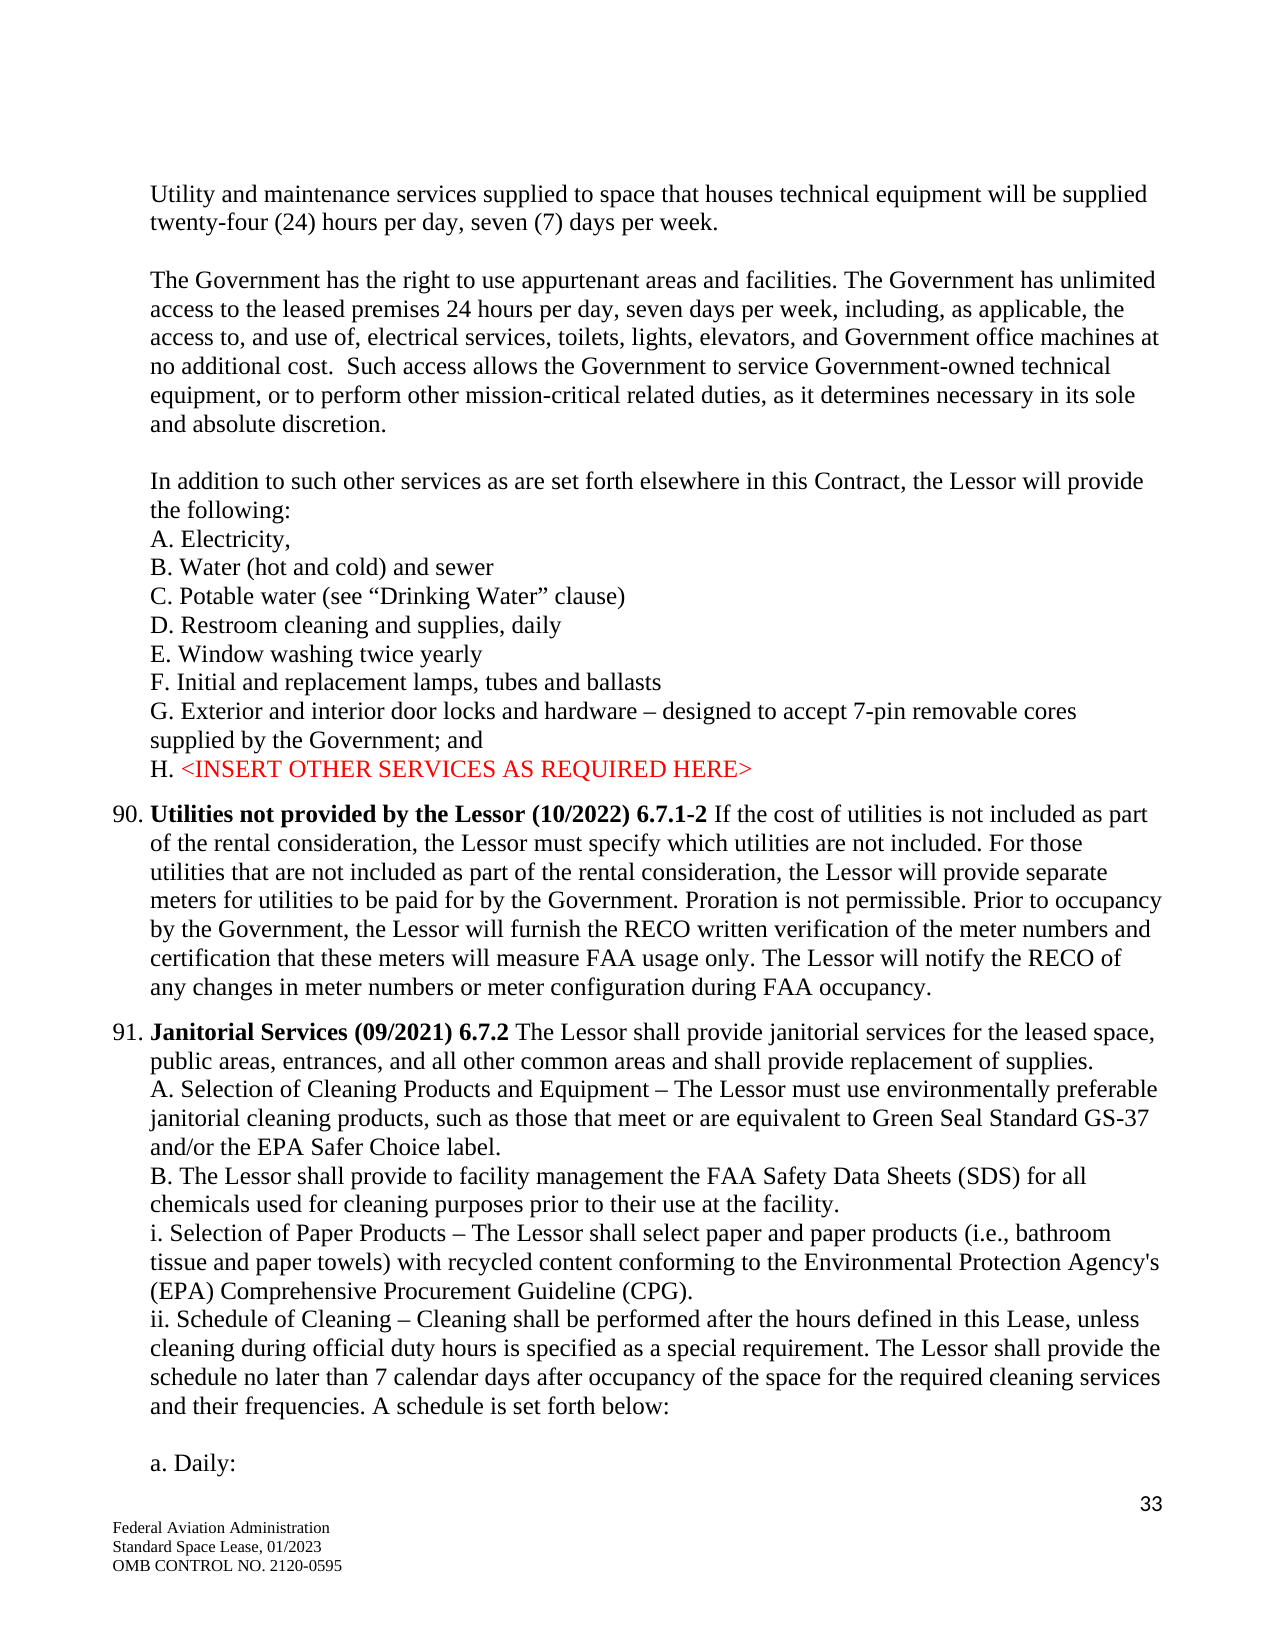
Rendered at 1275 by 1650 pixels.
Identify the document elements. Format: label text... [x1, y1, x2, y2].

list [112, 150, 1162, 782]
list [112, 1017, 1162, 1477]
list Utilities not provided by the Lessor (10/2022) 6.7.1-2 Insert in all standard space leases and antenna and equipment space leases where the FAA is not the sole tenant in the building and where the FAA contracts for any utilities separately. May be used in conjunction with 6.7.1 or 6.7.1-1 but RECO must then edit 6.7.1 or 6.7.1-1 as needed to accurately convey which utilities are included as part of the rent. If the cost of utilities is not included as part of the rental consideration, the Lessor must specify which utilities are not included. For those utilities that are not included as part of the rental consideration, the Lessor will provide separate meters for utilities to be paid for by the Government. Proration is not permissible. Prior to occupancy by the Government, the Lessor will furnish the RECO written verification of the meter numbers and certification that these meters will measure FAA usage only. The Lessor will notify the RECO of any changes in meter numbers or meter configuration during FAA occupancy. [112, 799, 1162, 1000]
